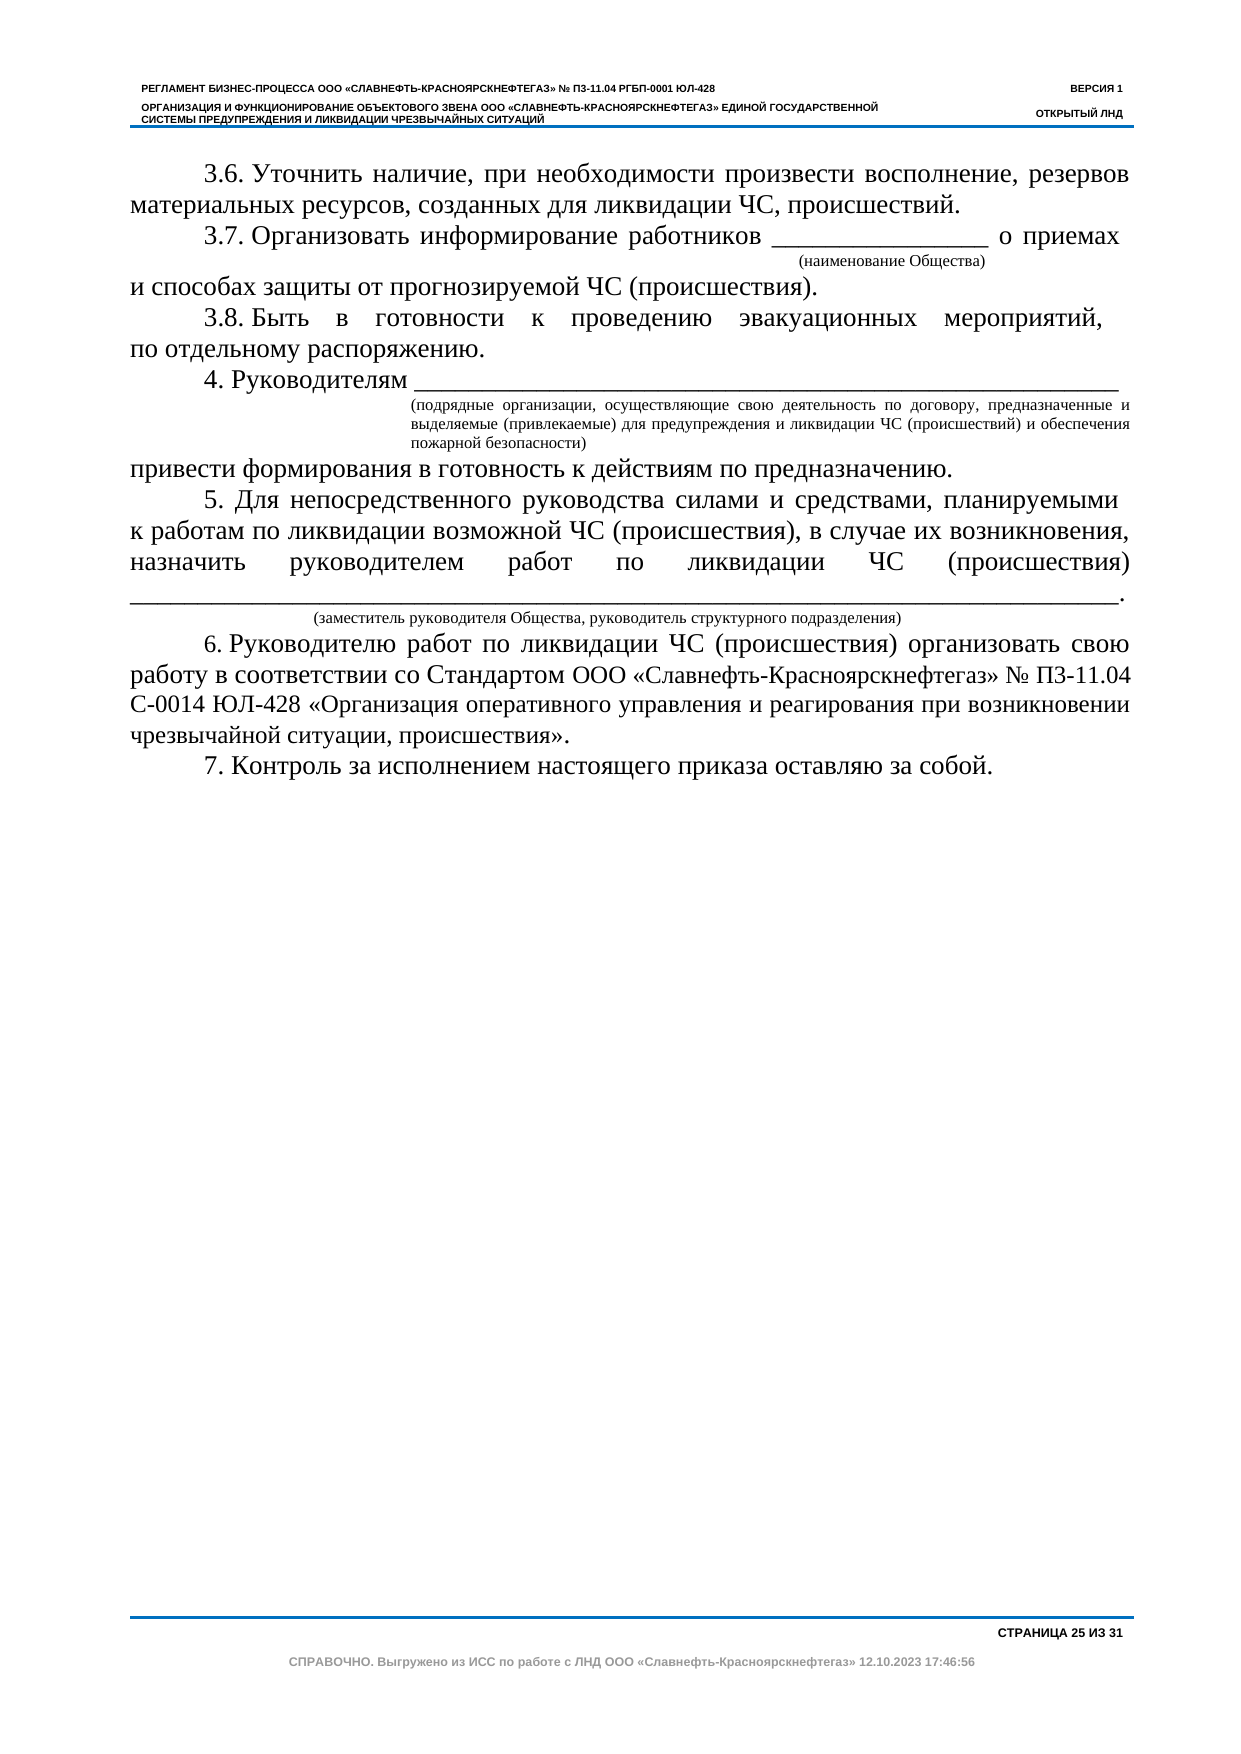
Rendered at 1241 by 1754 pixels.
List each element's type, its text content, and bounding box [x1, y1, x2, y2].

text 3.6. Уточнить наличие, при необходимости произвести восполнение, резервов материальных ресурсов, созданных для ликвидации ЧС, происшествий. [130, 157, 1131, 219]
text и способах защиты от прогнозируемой ЧС (происшествия). [130, 270, 1131, 301]
text 3.7. Организовать информирование работников ________________ о приемах (наименование Общества) [204, 219, 1131, 270]
text 3.8. Быть в готовности к проведению эвакуационных мероприятий, по отдельному распоряжению. [130, 301, 1131, 363]
text (заместитель руководителя Общества, руководитель структурного подразделения) [130, 607, 1134, 627]
text 7. Контроль за исполнением настоящего приказа оставляю за собой. [204, 749, 1134, 780]
text 5. Для непосредственного руководства силами и средствами, планируемыми к работам по ликвидации возможной ЧС (происшествия), в случае их возникновения, назначить руководителем работ по ликвидации ЧС (происшествия) _________________________________________________________________________. [130, 483, 1131, 607]
text (подрядные организации, осуществляющие свою деятельность по договору, предназначенные и выделяемые (привлекаемые) для предупреждения и ликвидации ЧС (происшествий) и обеспечения пожарной безопасности) [411, 394, 1131, 452]
text привести формирования в готовность к действиям по предназначению. [130, 452, 1131, 483]
text 6. Руководителю работ по ликвидации ЧС (происшествия) организовать свою работу в соответствии со Стандартом ООО «Славнефть-Красноярскнефтегаз» № П3-11.04 С-0014 ЮЛ-428 «Организация оперативного управления и реагирования при возникновении чрезвычайной ситуации, происшествия». [130, 627, 1131, 749]
text 4. Руководителям ____________________________________________________ [130, 363, 1131, 394]
